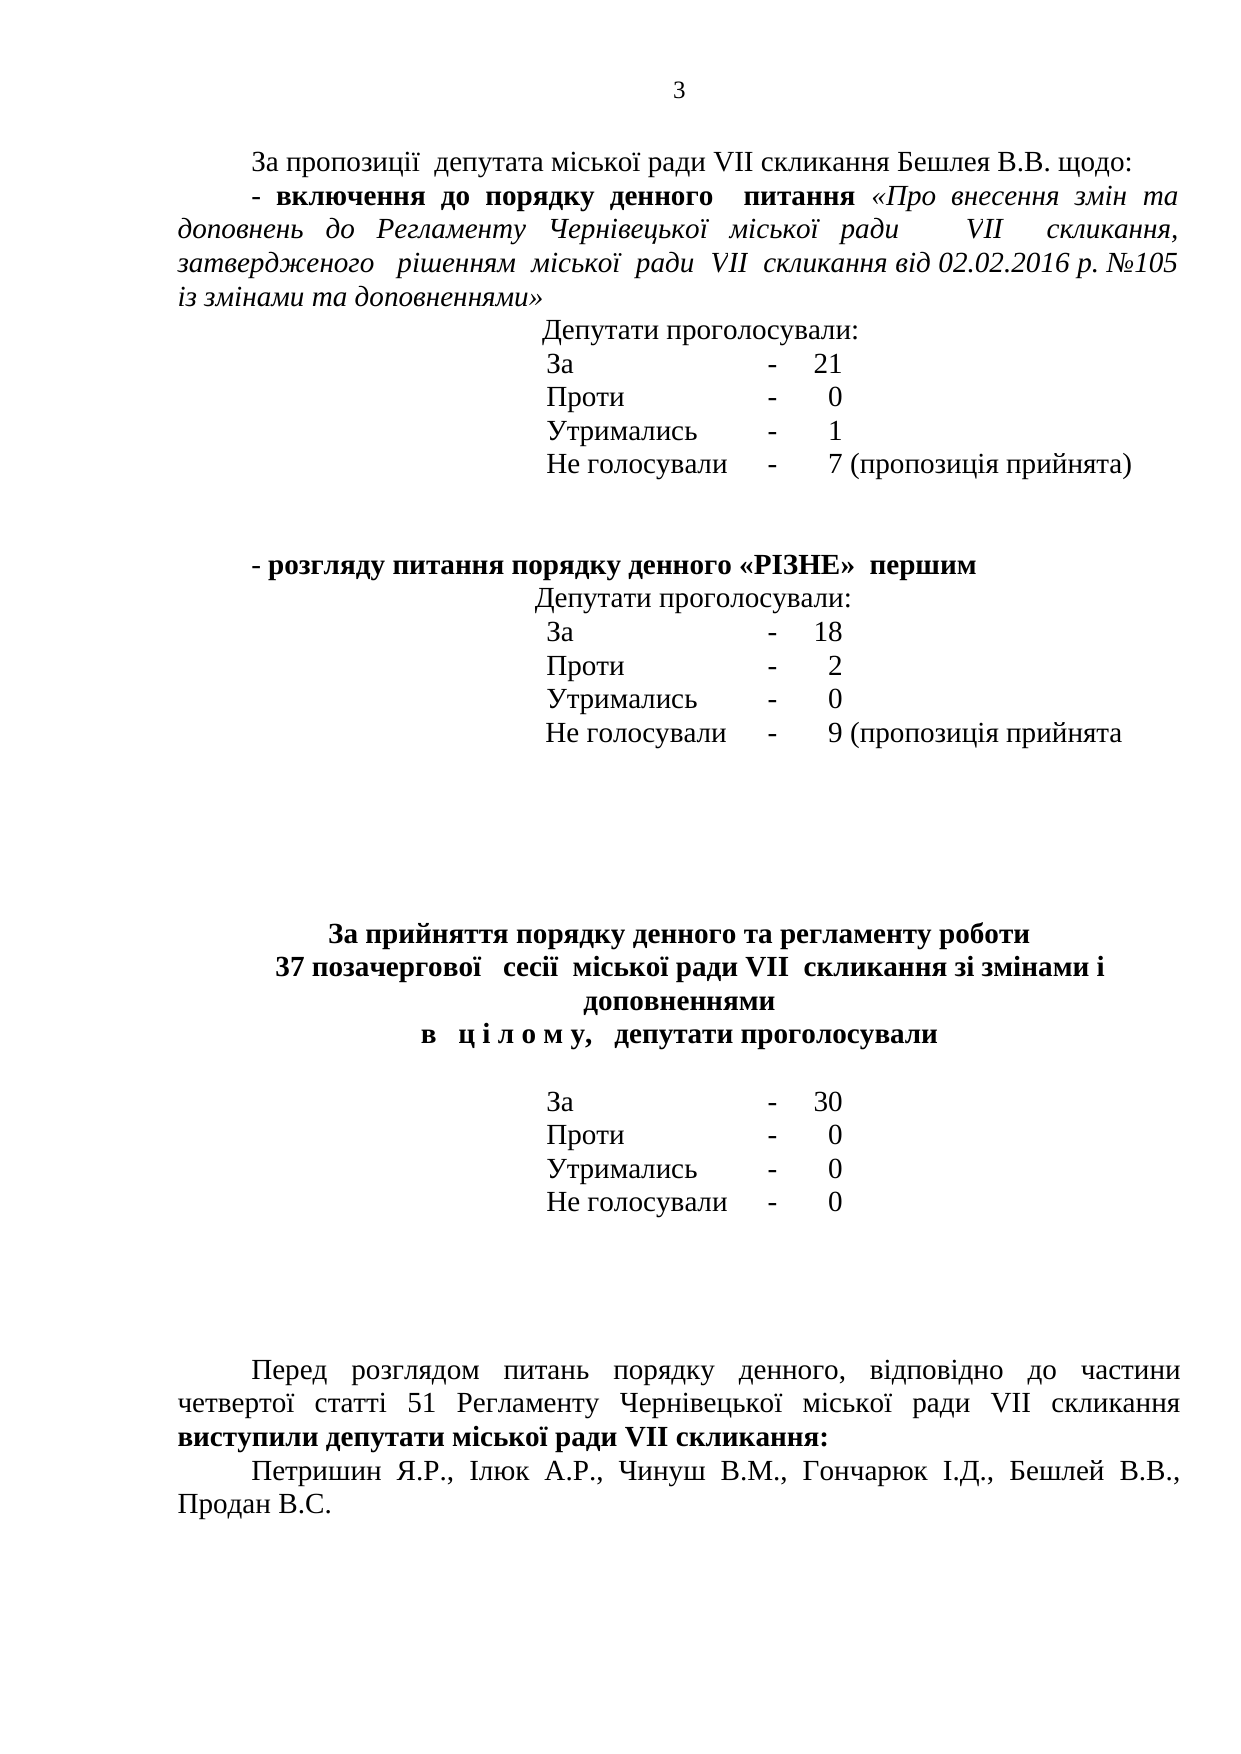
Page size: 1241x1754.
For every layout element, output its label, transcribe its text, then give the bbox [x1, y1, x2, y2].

text - розгляду питання порядку денного «РІЗНЕ» першим [177, 547, 1181, 581]
text За - 30 [472, 1084, 1181, 1117]
text Утримались - 0 [472, 681, 1181, 715]
text За - 18 [472, 614, 1181, 648]
text Петришин Я.Р., Ілюк А.Р., Чинуш В.М., Гончарюк І.Д., Бешлей В.В., Продан В.С. [177, 1453, 1181, 1520]
text Проти - 0 [472, 1117, 1181, 1151]
text Не голосували - 7 (пропозиція прийнята) [472, 446, 1181, 480]
text Перед розглядом питань порядку денного, відповідно до частини четвертої статті 51 Регламенту Чернівецької міської ради VІІ скликання виступили депутати міської ради VІІ скликання: [177, 1352, 1181, 1453]
text Утримались - 1 [472, 413, 1181, 446]
text Депутати проголосували: [527, 312, 1181, 346]
text - включення до порядку денного питання «Про внесення змін та доповнень до Регламенту Чернівецької міської ради VІІ скликання, затвердженого рішенням міської ради VІI скликання від 02.02.2016 р. №105 із змінами та доповненнями» [543, 178, 1181, 312]
text Депутати проголосували: [177, 581, 1181, 614]
text в ц і л о м у, депутати проголосували [177, 1017, 1181, 1050]
text Проти - 2 [472, 648, 1181, 681]
text За прийняття порядку денного та регламенту роботи [177, 916, 1181, 949]
text Не голосували - 9 (пропозиція прийнята [398, 715, 1181, 748]
text За пропозиції депутата міської ради VІІ скликання Бешлея В.В. щодо: [177, 144, 1181, 178]
text Утримались - 0 [472, 1151, 1181, 1184]
text Проти - 0 [472, 379, 1181, 413]
text 37 позачергової сесії міської ради VІІ скликання зі змінами і доповненнями [177, 949, 1181, 1017]
text Не голосували - 0 [472, 1184, 1181, 1218]
text За - 21 [472, 346, 1181, 379]
text - включення до порядку денного питання «Про внесення змін та доповнень до Регламенту Чернівецької міської ради VІІ скликання, затвердженого рішенням міської ради VІI скликання від 02.02.2016 р. №105 із змінами та доповненнями» [177, 178, 1143, 212]
